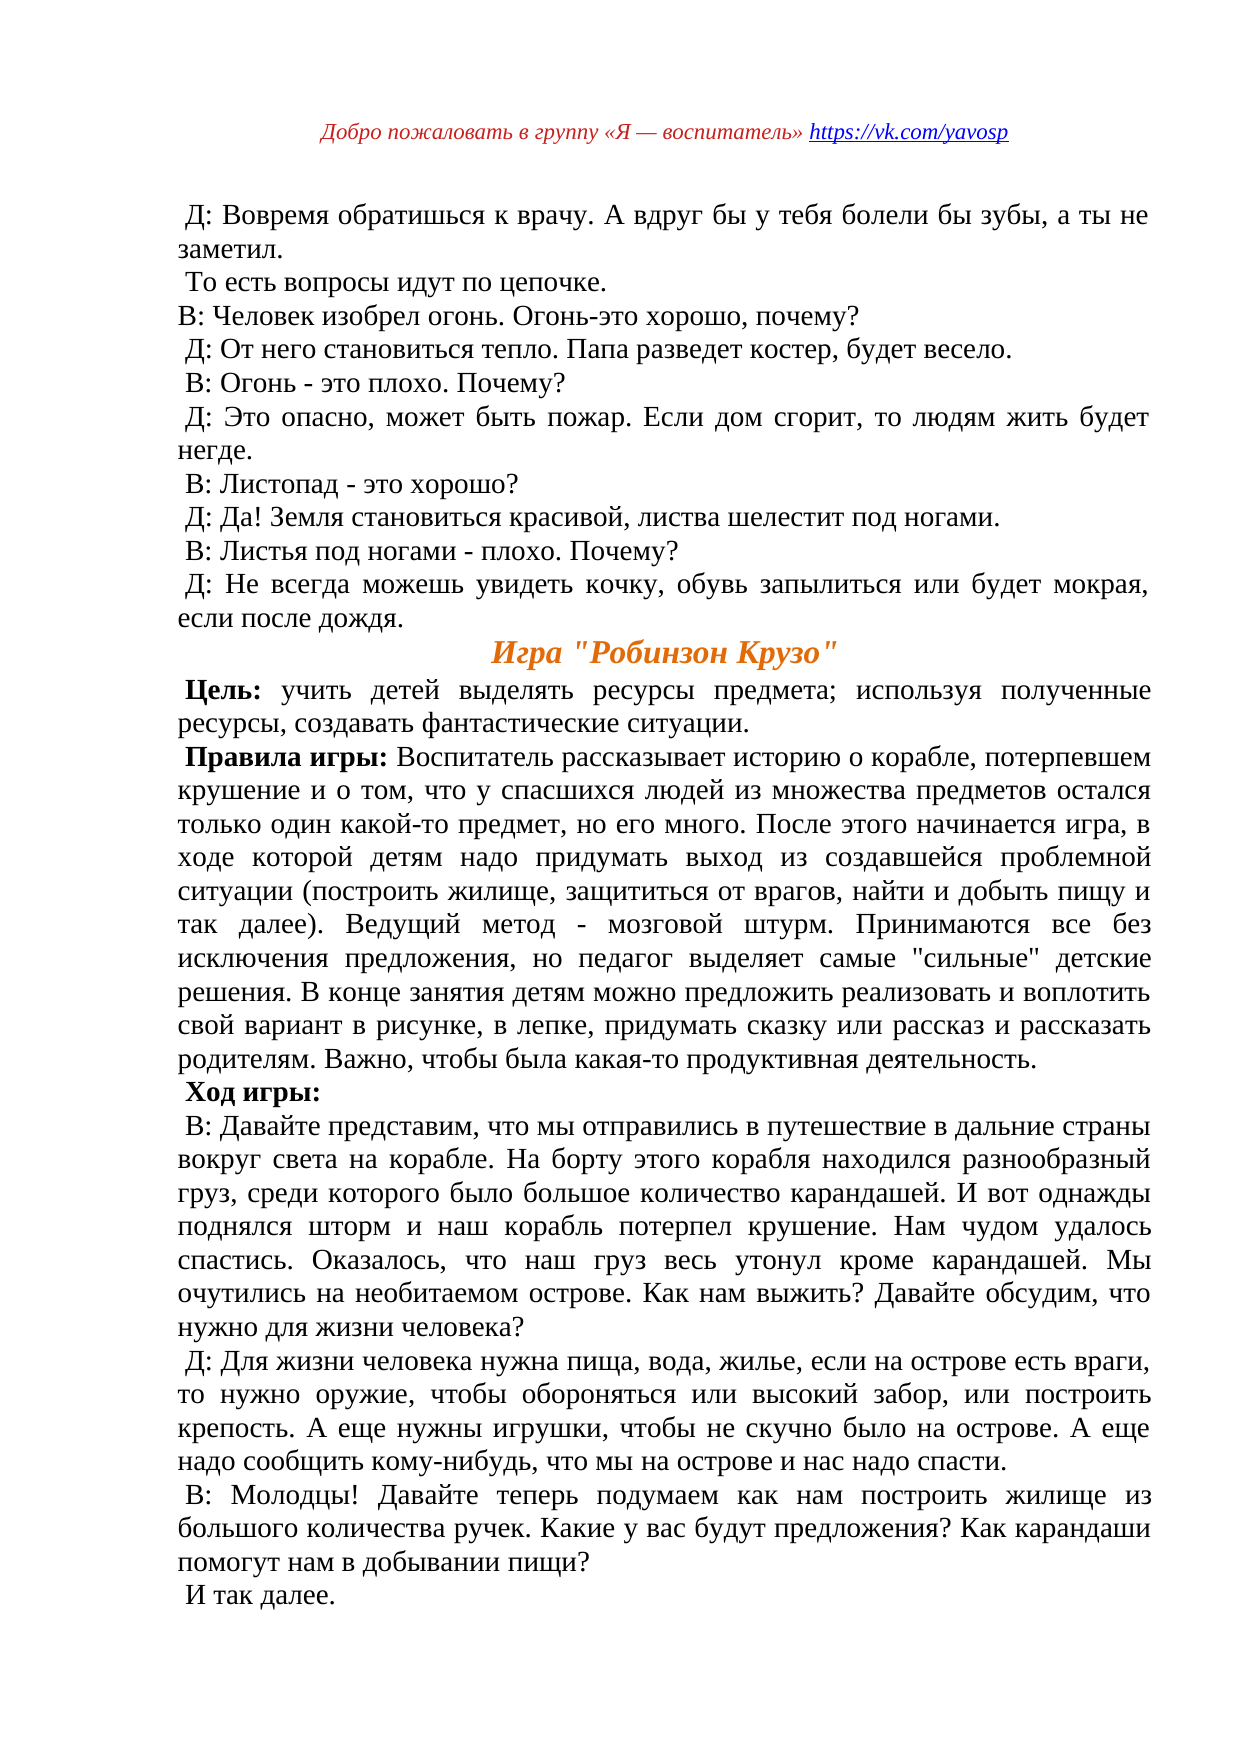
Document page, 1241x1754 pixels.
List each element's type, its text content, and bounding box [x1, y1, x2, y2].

text Д: Да! Земля становиться красивой, листва шелестит под ногами. В: Листья под ногами - плохо. Почему? [185, 499, 1002, 566]
text Цель: учить детей выделять ресурсы предмета; используя полученные ресурсы, создавать фантастические ситуации. [177, 672, 1152, 739]
text Правила игры: Воспитатель рассказывает историю о корабле, потерпевшем крушение и о том, что у спасшихся людей из множества предметов остался только один какой-то предмет, но его много. После этого начинается игра, в ходе которой детям надо придумать выход из создавшейся проблемной ситуации (построить жилище, защититься от врагов, найти и добыть пищу и так далее). Ведущий метод - мозговой штурм. Принимаются все без исключения предложения, но педагог выделяет самые "сильные" детские решения. В конце занятия детям можно предложить реализовать и воплотить свой вариант в рисунке, в лепке, придумать сказку или рассказ и рассказать родителям. Важно, чтобы была какая-то продуктивная деятельность. [177, 739, 1152, 1074]
text Д: Для жизни человека нужна пища, вода, жилье, если на острове есть враги, то нужно оружие, чтобы обороняться или высокий забор, или построить крепость. А еще нужны игрушки, чтобы не скучно было на острове. А еще надо сообщить кому-нибудь, что мы на острове и нас надо спасти. [177, 1343, 1152, 1477]
text В: Листопад - это хорошо? [185, 466, 1163, 499]
subtitle Ход игры: [185, 1074, 1163, 1108]
text Д: Это опасно, может быть пожар. Если дом сгорит, то людям жить будет негде. [177, 399, 1163, 466]
text В: Молодцы! Давайте теперь подумаем как нам построить жилище из большого количества ручек. Какие у вас будут предложения? Как карандаши помогут нам в добывании пищи? [177, 1477, 1152, 1577]
text В: Давайте представим, что мы отправились в путешествие в дальние страны вокруг света на корабле. На борту этого корабля находился разнообразный груз, среди которого было большое количество карандашей. И вот однажды поднялся шторм и наш корабль потерпел крушение. Нам чудом удалось спастись. Оказалось, что наш груз весь утонул кроме карандашей. Мы очутились на необитаемом острове. Как нам выжить? Давайте обсудим, что нужно для жизни человека? [177, 1108, 1152, 1343]
text В: Человек изобрел огонь. Огонь-это хорошо, почему? [177, 298, 1163, 332]
text То есть вопросы идут по цепочке. [185, 264, 1163, 298]
text Д: Не всегда можешь увидеть кочку, обувь запылиться или будет мокрая, если после дождя. [177, 566, 1163, 633]
text И так далее. [185, 1577, 1163, 1611]
text Д: Вовремя обратишься к врачу. А вдруг бы у тебя болели бы зубы, а ты не заметил. [177, 197, 1163, 264]
text Д: От него становиться тепло. Папа разведет костер, будет весело. В: Огонь - это плохо. Почему? [185, 332, 1014, 399]
subtitle Игра "Робинзон Крузо" [491, 633, 1163, 672]
